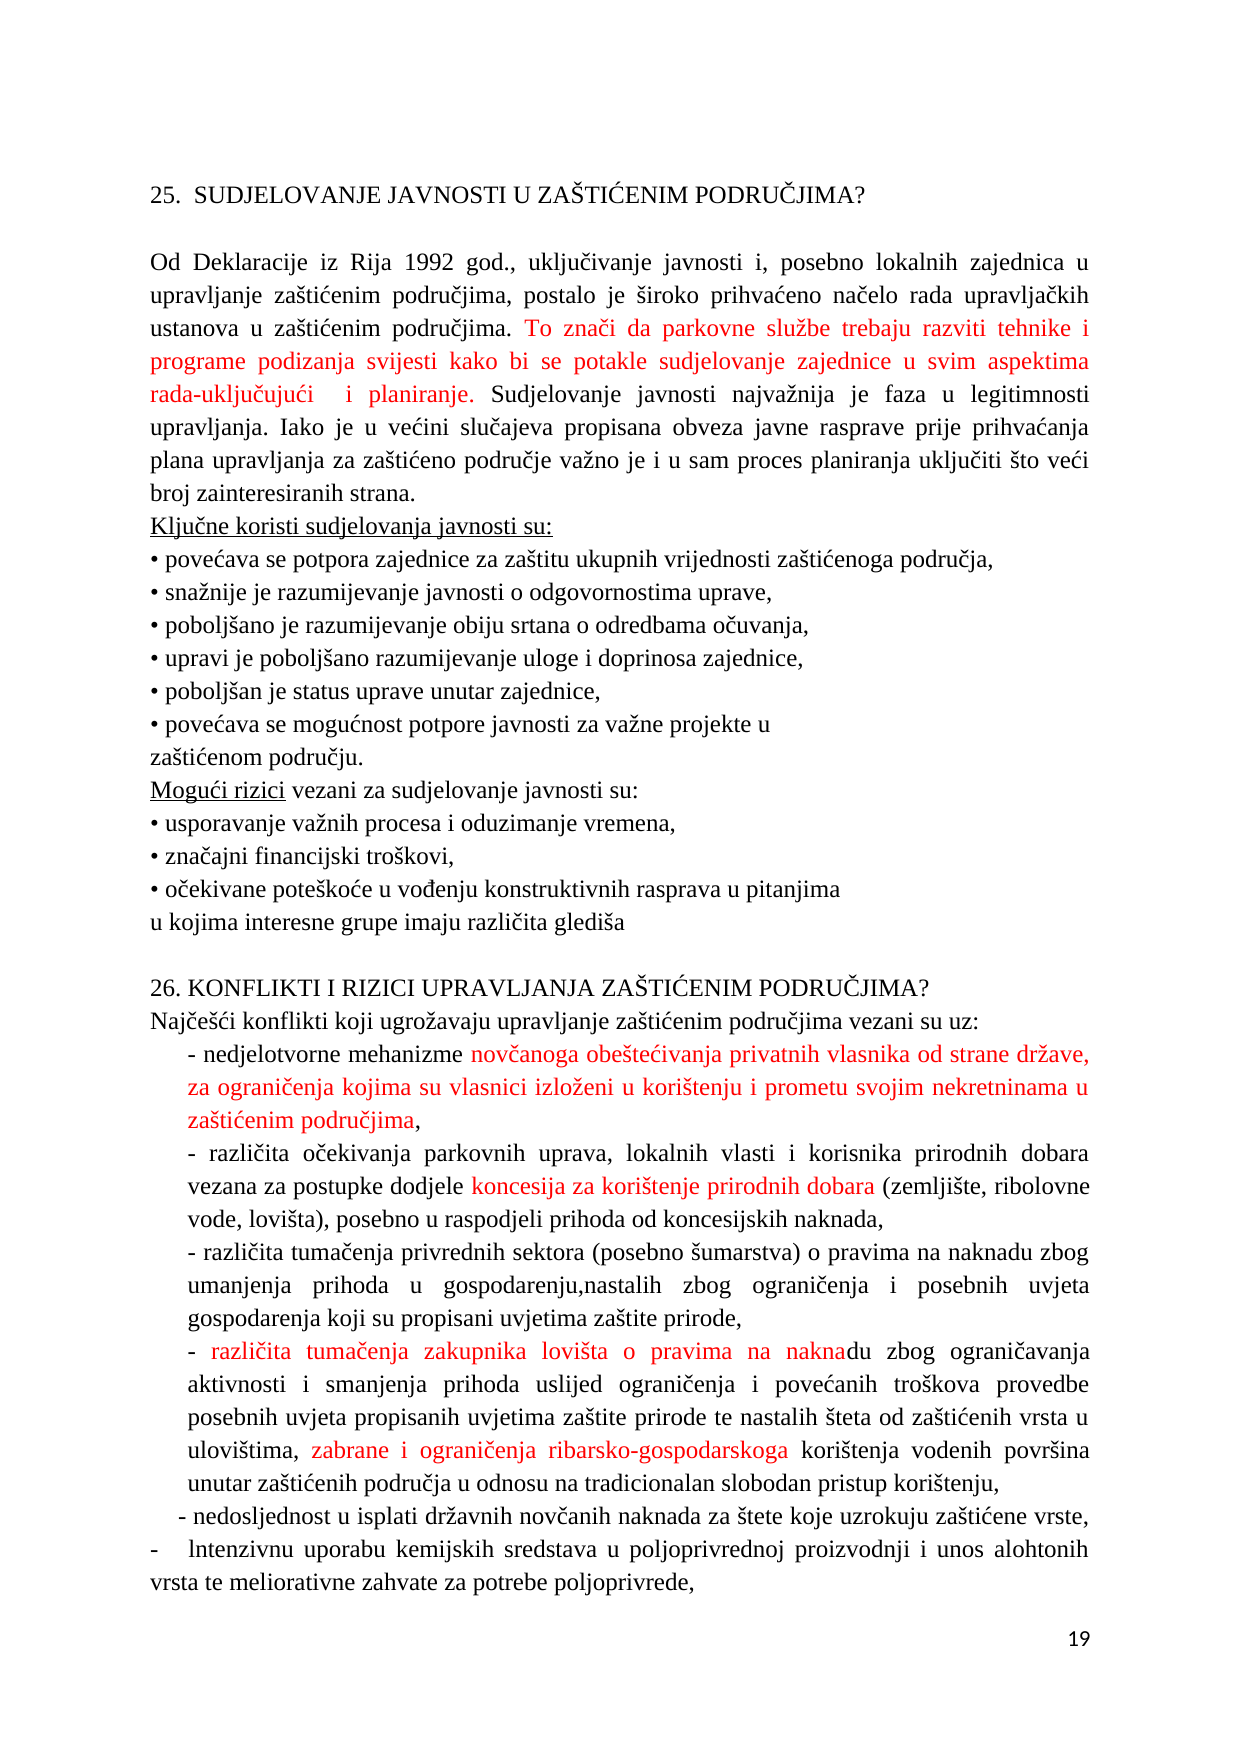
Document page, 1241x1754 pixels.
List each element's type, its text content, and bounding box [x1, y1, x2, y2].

list - nedjelotvorne mehanizme novčanoga obeštećivanja privatnih vlasnika od strane države, za ograničenja kojima su vlasnici izloženi u korištenju i prometu svojim nekretninama u zaštićenim područjima, [187, 1039, 1090, 1134]
text u kojima interesne grupe imaju različita glediša [150, 907, 1090, 936]
text - nedosljednost u isplati državnih novčanih naknada za štete koje uzrokuju zaštićene vrste, - lntenzivnu uporabu kemijskih sredstava u poljoprivrednoj proizvodnji i unos alohtonih vrsta te meliorativne zahvate za potrebe poljoprivrede, [150, 1501, 1090, 1596]
text Od Deklaracije iz Rija 1992 god., uključivanje javnosti i, posebno lokalnih zajednica u upravljanje zaštićenim područjima, postalo je široko prihvaćeno načelo rada upravljačkih ustanova u zaštićenim područjima. To znači da parkovne službe trebaju razviti tehnike i programe podizanja svijesti kako bi se potakle sudjelovanje zajednice u svim aspektima rada-uključujući i planiranje. Sudjelovanje javnosti najvažnija je faza u legitimnosti upravljanja. Iako je u većini slučajeva propisana obveza javne rasprave prije prihvaćanja plana upravljanja za zaštićeno područje važno je i u sam proces planiranja uključiti što veći broj zainteresiranih strana. [150, 247, 1090, 507]
text Najčešći konflikti koji ugrožavaju upravljanje zaštićenim područjima vezani su uz: [150, 1006, 1090, 1035]
text • usporavanje važnih procesa i oduzimanje vremena, [150, 808, 1090, 837]
text • poboljšan je status uprave unutar zajednice, [150, 676, 1090, 705]
text • upravi je poboljšano razumijevanje uloge i doprinosa zajednice, [150, 643, 1090, 672]
list - različita tumačenja zakupnika lovišta o pravima na naknadu zbog ograničavanja aktivnosti i smanjenja prihoda uslijed ograničenja i povećanih troškova provedbe posebnih uvjeta propisanih uvjetima zaštite prirode te nastalih šteta od zaštićenih vrsta u ulovištima, zabrane i ograničenja ribarsko-gospodarskoga korištenja vodenih površina unutar zaštićenih područja u odnosu na tradicionalan slobodan pristup korištenju, [187, 1336, 1090, 1497]
text Ključne koristi sudjelovanja javnosti su: [150, 511, 1090, 539]
text Mogući rizici vezani za sudjelovanje javnosti su: [150, 775, 1090, 804]
text • značajni financijski troškovi, [150, 841, 1090, 870]
text zaštićenom području. [150, 742, 1090, 771]
text • poboljšano je razumijevanje obiju srtana o odredbama očuvanja, [150, 610, 1090, 639]
text • povećava se mogućnost potpore javnosti za važne projekte u [150, 709, 1090, 738]
list - različita očekivanja parkovnih uprava, lokalnih vlasti i korisnika prirodnih dobara vezana za postupke dodjele koncesija za korištenje prirodnih dobara (zemljište, ribolovne vode, lovišta), posebno u raspodjeli prihoda od koncesijskih naknada, [187, 1138, 1090, 1233]
text • snažnije je razumijevanje javnosti o odgovornostima uprave, [150, 577, 1090, 606]
text • očekivane poteškoće u vođenju konstruktivnih rasprava u pitanjima [150, 874, 1090, 903]
list SUDJELOVANJE JAVNOSTI U ZAŠTIĆENIM PODRUČJIMA? [150, 181, 1090, 209]
list KONFLIKTI I RIZICI UPRAVLJANJA ZAŠTIĆENIM PODRUČJIMA? [150, 973, 1090, 1002]
list - različita tumačenja privrednih sektora (posebno šumarstva) o pravima na naknadu zbog umanjenja prihoda u gospodarenju,nastalih zbog ograničenja i posebnih uvjeta gospodarenja koji su propisani uvjetima zaštite prirode, [187, 1237, 1090, 1332]
text • povećava se potpora zajednice za zaštitu ukupnih vrijednosti zaštićenoga područja, [150, 544, 1090, 573]
